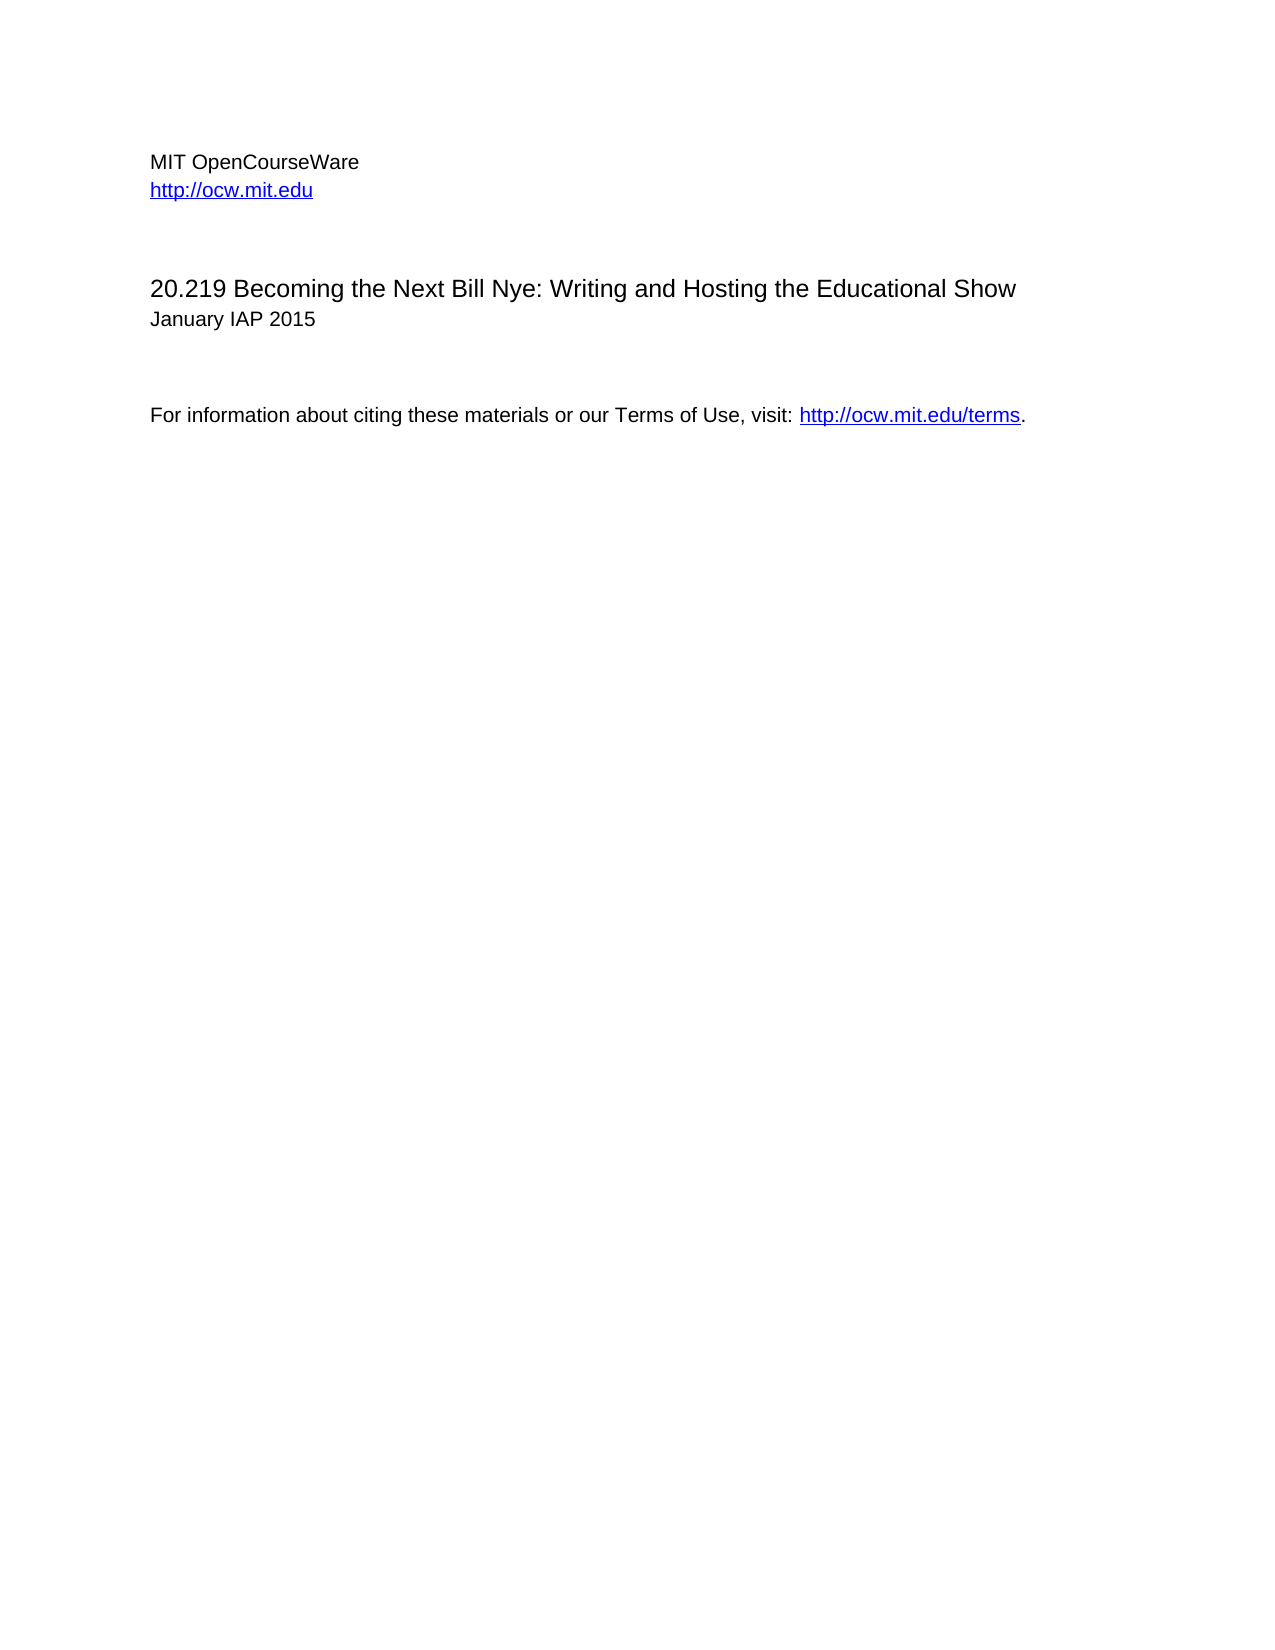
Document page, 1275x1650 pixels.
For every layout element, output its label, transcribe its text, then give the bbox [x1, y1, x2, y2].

text 20.219 Becoming the Next Bill Nye: Writing and Hosting the Educational Show January IAP 2015 [150, 274, 1125, 330]
text For information about citing these materials or our Terms of Use, visit: http://ocw.mit.edu/terms. [150, 403, 1125, 427]
text MIT OpenCourseWare http://ocw.mit.edu [150, 150, 1125, 201]
